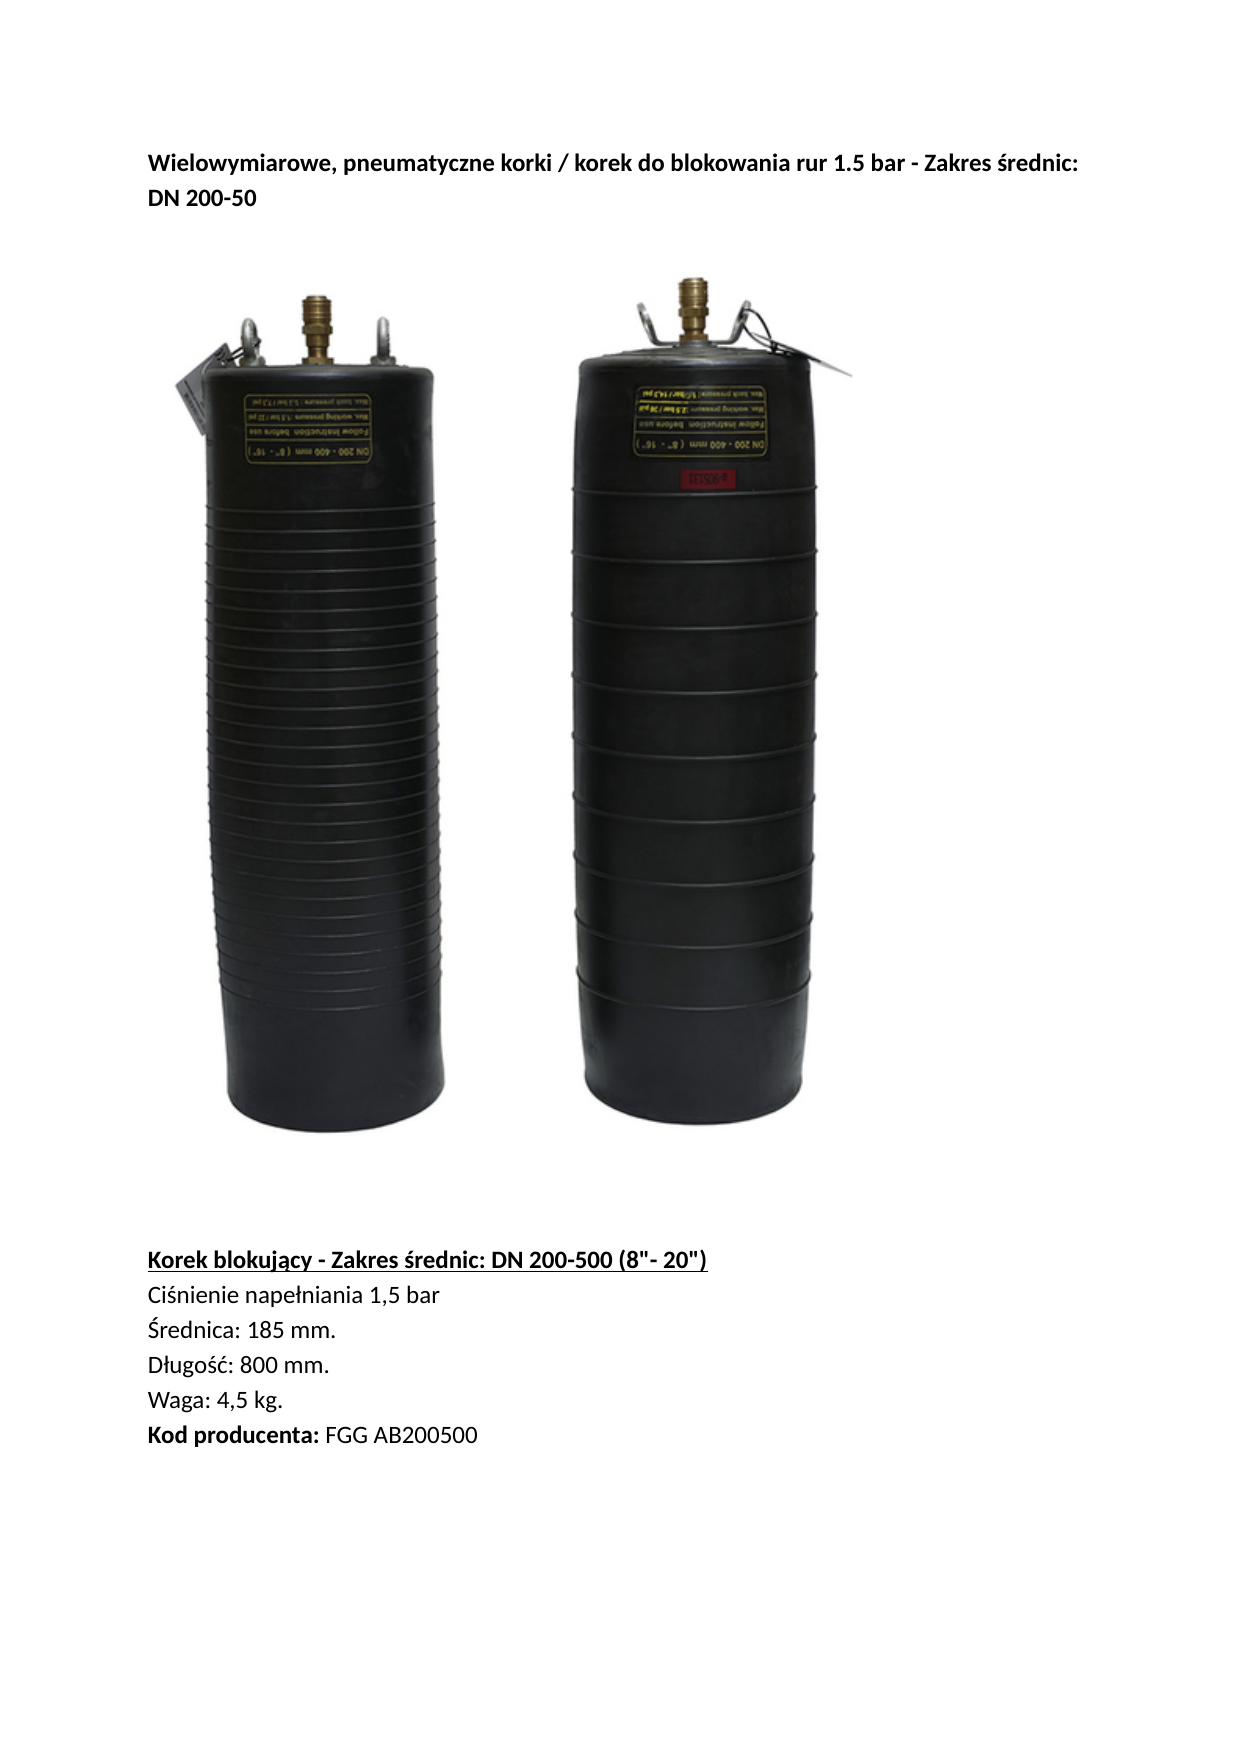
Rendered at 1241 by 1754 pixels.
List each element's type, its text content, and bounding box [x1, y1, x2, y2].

text Korek blokujący - Zakres średnic: DN 200-500 (8"- 20") Ciśnienie napełniania 1,5 bar Średnica: 185 mm. Długość: 800 mm. Waga: 4,5 kg. Kod producenta: FGG AB200500 [148, 1244, 1093, 1450]
text Wielowymiarowe, pneumatyczne korki / korek do blokowania rur 1.5 bar - Zakres średnic: DN 200-50 [148, 148, 1093, 213]
picture [147, 234, 853, 1172]
